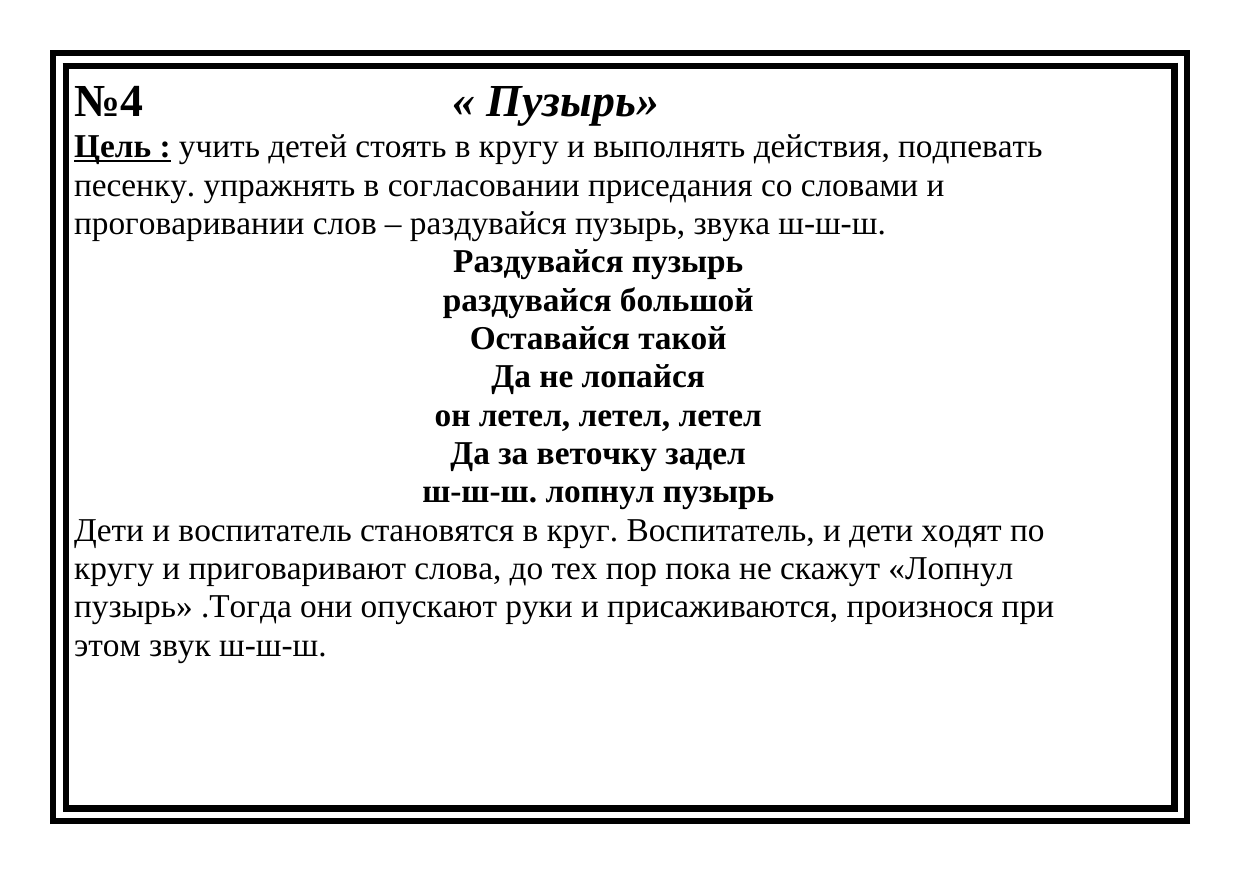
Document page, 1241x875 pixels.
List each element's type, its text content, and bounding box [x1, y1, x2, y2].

text он летел, летел, летел [74, 395, 1122, 433]
text Раздувайся пузырь [74, 242, 1122, 280]
text №4 « Пузырь» [74, 74, 1122, 127]
text Цель : учить детей стоять в кругу и выполнять действия, подпевать песенку. упражнять в согласовании приседания со словами и проговаривании слов – раздувайся пузырь, звука ш-ш-ш. [74, 127, 1122, 242]
text ш-ш-ш. лопнул пузырь [74, 472, 1122, 510]
text Оставайся такой [74, 318, 1122, 357]
text Дети и воспитатель становятся в круг. Воспитатель, и дети ходят по кругу и приговаривают слова, до тех пор пока не скажут «Лопнул пузырь» .Тогда они опускают руки и присаживаются, произнося при этом звук ш-ш-ш. [74, 510, 1122, 663]
text Да не лопайся [74, 357, 1122, 395]
text Да за веточку задел [74, 433, 1122, 472]
text раздувайся большой [74, 280, 1122, 318]
